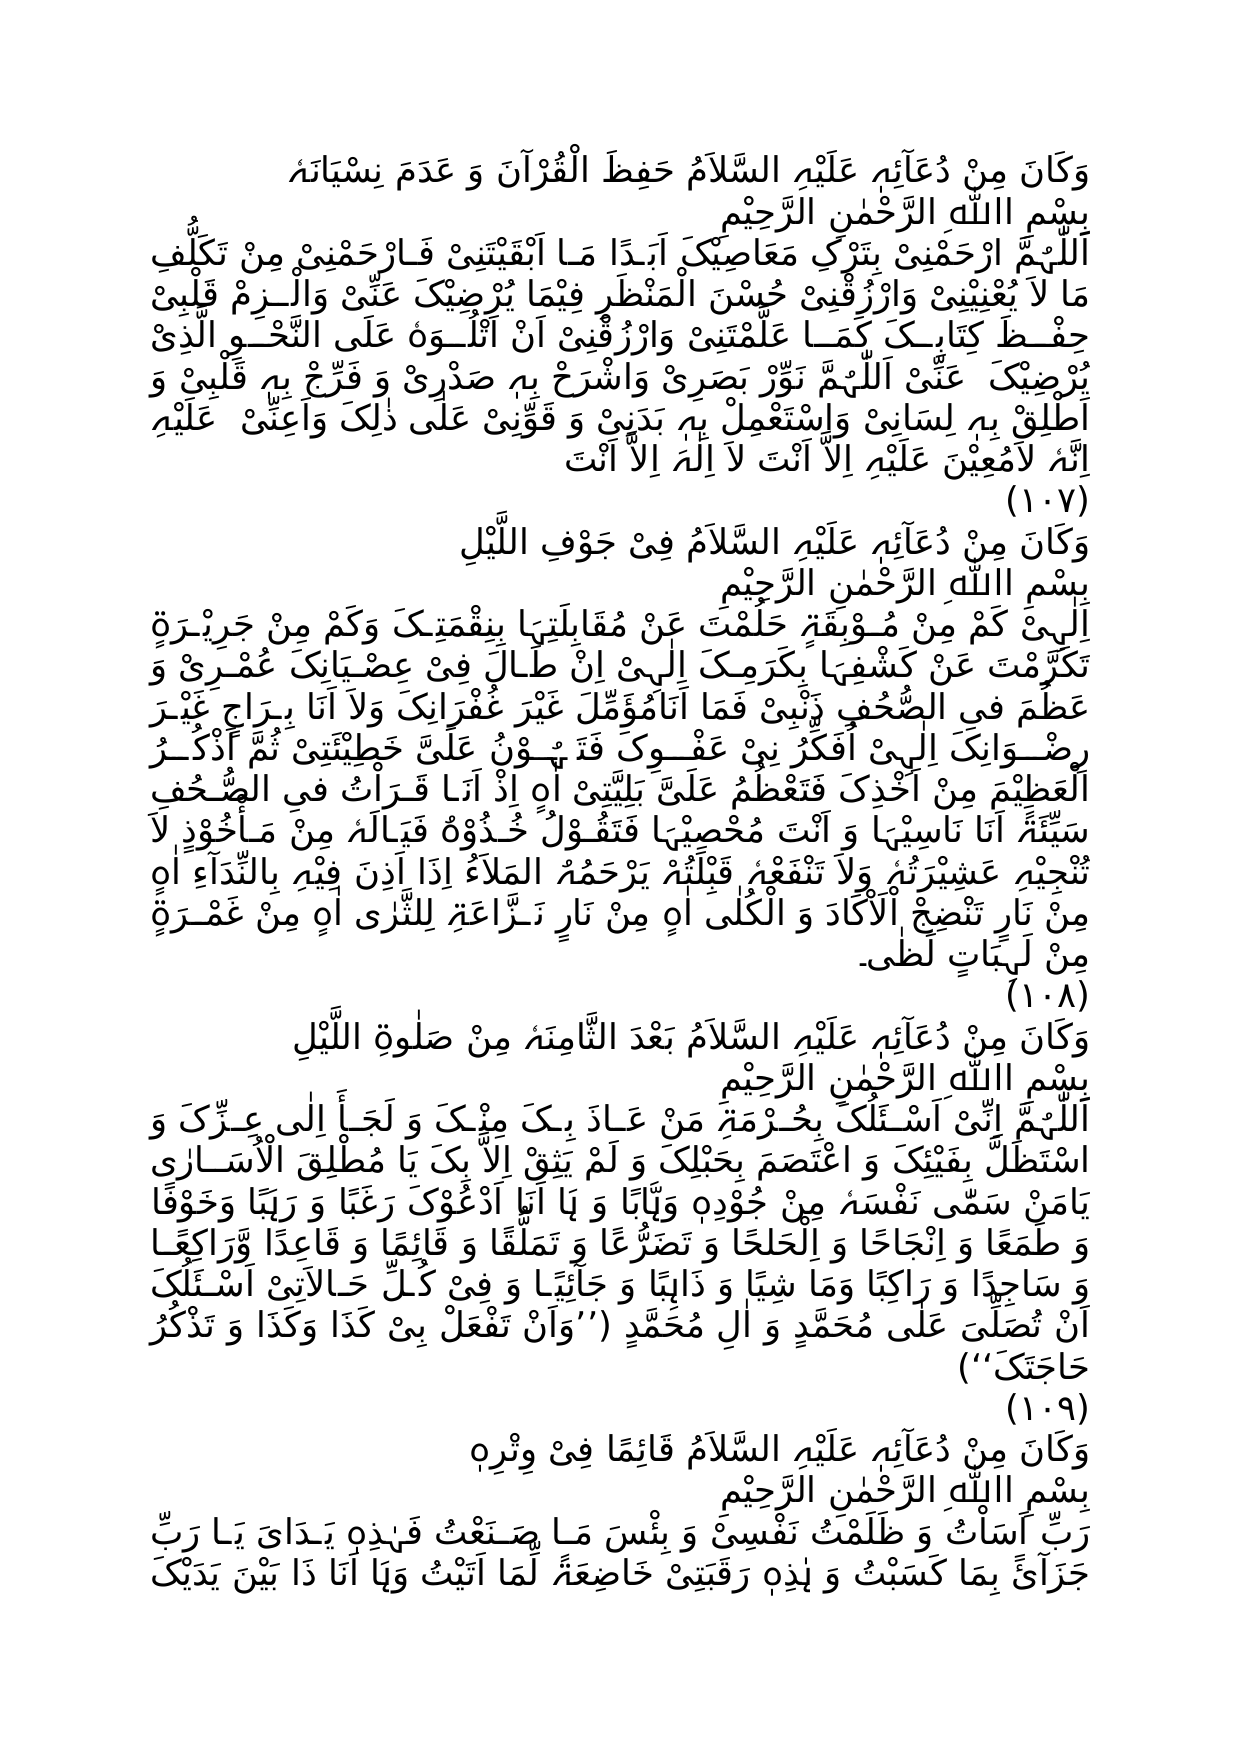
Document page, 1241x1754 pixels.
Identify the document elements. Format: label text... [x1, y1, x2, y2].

text وَکَانَ مِنْ دُعَآئِہٖ عَلَیْہِ السَّلاَمُ حَفِظَ الْقُرْآنَ وَ عَدَمَ نِسْیَانَہٗ [150, 150, 1090, 191]
text (١٠٧) [150, 480, 1090, 521]
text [150, 1511, 1090, 1594]
text وَکَانَ مِنْ دُعَآئِہٖ عَلَیْہِ السَّلاَمُ بَعْدَ الثَّامِنَہٗ مِنْ صَلٰوۃِ اللَّیْلِ [150, 1016, 1090, 1057]
text (١٠٩) [150, 1387, 1090, 1429]
text بِسْمِ اﷲِ الرَّحْمٰنِ الرَّحِیْمِ [150, 191, 1090, 232]
text بِسْمِ اﷲِ الرَّحْمٰنِ الرَّحِیْمِ [150, 562, 1090, 604]
text وَکَانَ مِنْ دُعَآئِہٖ عَلَیْہِ السَّلاَمُ فِیْ جَوْفِ اللَّیْلِ [150, 521, 1090, 562]
text بِسْمِ اﷲِ الرَّحْمٰنِ الرَّحِیْمِ [150, 1057, 1090, 1099]
text اَللّٰہُمَّ اِنِّیْ اَسْئَلُکَ بِحُرْمَۃِ مَنْ عَاذَ بِکَ مِنْکَ وَ لَجَأَ اِلٰی عِزِّکَ وَ اسْتَظَلَّ بِفَیْئِکَ وَ اعْتَصَمَ بِحَبْلِکَ وَ لَمْ یَثِقْ اِلاَّ بِکَ یَا مُطْلِقَ الْاُسَارٰی یَامَنْ سَمّٰی نَفْسَہٗ مِنْ جُوْدِہٖ وَہَّابًا وَ ہَا اَنَا اَدْعُوْکَ رَغَبًا وَ رَہَبًا وَخَوْفًا وَ طَمَعًا وَ اِنْجَاحًا وَ اِلْحَلحًا وَ تَضَرُّعًا وَ تَمَلُّقًا وَ قَائِمًا وَ قَاعِدًا وَّرَاکِعًا وَ سَاجِدًا وَ رَاکِبًا وَمَا شِیًا وَ ذَاہِبًا وَ جَآئِیًا وَ فِیْ کُلِّ حَالاَتِیْ اَسْئَلُکَ اَنْ تُصَلِّیَ عَلٰی مُحَمَّدٍ وَ اٰلِ مُحَمَّدٍ (’’وَاَنْ تَفْعَلْ بِیْ کَذَا وَکَذَا وَ تَذْکُرُ حَاجَتَکَ‘‘) [150, 1099, 1090, 1387]
text بِسْمِ اﷲِ الرَّحْمٰنِ الرَّحِیْمِ [150, 1470, 1090, 1511]
text اَللّٰہُمَّ ارْحَمْنِیْ بِتَرْکِ مَعَاصِیْکَ اَبَدًا مَا اَبْقَیْتَنِیْ فَارْحَمْنِیْ مِنْ تَکَلُّفِ مَا لاَ یُعْنِیْنِیْ وَارْزُقْنِیْ حُسْنَ الْمَنْظَرِ فِیْمَا یُرْضِیْکَ عَنِّیْ وَالْزِمْ قَلْبِیْ حِفْظَ کِتَابِکَ کَمَا عَلَّمْتَنِیْ وَارْزُقْنِیْ اَنْ اَتْلُوَہٗ عَلَی النَّحْوِ الَّذِیْ یُرْضِیْکَ عَنِّیْ اَللّٰہُمَّ نَوِّرْ بَصَرِیْ وَاشْرَحْ بِہٖ صَدْرِیْ وَ فَرِّجْ بِہٖ قَلْبِیْ وَ اَطْلِقْ بِہٖ لِسَانِیْ وَاسْتَعْمِلْ بِہٖ بَدَنِیْ وَ قَوِّنِیْ عَلٰی ذٰلِکَ وَاَعِنِّیْ عَلَیْہِ اِنَّہٗ لاَمُعِیْنَ عَلَیْہِ اِلاَّ اَنْتَ لاَ اِلٰہَ اِلاَّ اَنْتَ [150, 232, 1090, 480]
text وَکَانَ مِنْ دُعَآئِہٖ عَلَیْہِ السَّلاَمُ قَائِمًا فِیْ وِتْرِہٖ [150, 1429, 1090, 1470]
text اِلٰہِیْ کَمْ مِنْ مُوْبِقَۃٍ حَلُمْتَ عَنْ مُقَابِلَتِہَا بِنِقْمَتِکَ وَکَمْ مِنْ جَرِیْرَۃٍ تَکَرَّمْتَ عَنْ کَشْفِہَا بِکَرَمِکَ اِلٰہِیْ اِنْ طَالَ فِیْ عِصْیَانِکَ عُمْرِیْ وَ عَظُمَ فیِ الصُّحُفِ ذَنْبِیْ فَمَا اَنَامُؤَمِّلَ غَیْرَ غُفْرَانِکَ وَلاَ اَنَا بِرَاجٍ غَیْرَ رِضْوَانِکَ اِلٰہِیْ اُفَکِّرُ نِیْ عَفْوِکَ فَتَہُوْنُ عَلَیَّ خَطِیْئَتِیْ ثُمَّ اَذْکُرُ الْعَظِیْمَ مِنْ اَخْذِکَ فَتَعْظُمُ عَلَیَّ بَلِیَّتِیْ اٰہٍ اِذْ اَنَا قَرَاْتُ فیِ الصُّحُفِ سَیِّئَۃً اَنَا نَاسِیْہَا وَ اَنْتَ مُحْصِیْہَا فَتَقُوْلُ خُذُوْہُ فَیَالَہٗ مِنْ مَأْخُوْذٍ لاَ تُنْجِیْہِ عَشِیْرَتُہٗ وَلاَ تَنْفَعْہٗ قَبِْلَتُہْ یَرْحَمُہُ المَلاَءُ اِذَا اَذِنَ فِیْہِ بِالنِّدَآءِ اٰہٍ مِنْ نَارٍ تَنْضِجْ اْلَاْکَادَ وَ الْکُلٰی اٰہٍ مِنْ نَارٍ نَزَّاعَۃِ لِلثَّرٰی اٰہٍ مِنْ غَمْرَۃٍ مِنْ لَہِبَاتٍ لَظٰی۔ [150, 604, 1090, 975]
text (١٠٨) [150, 975, 1090, 1016]
